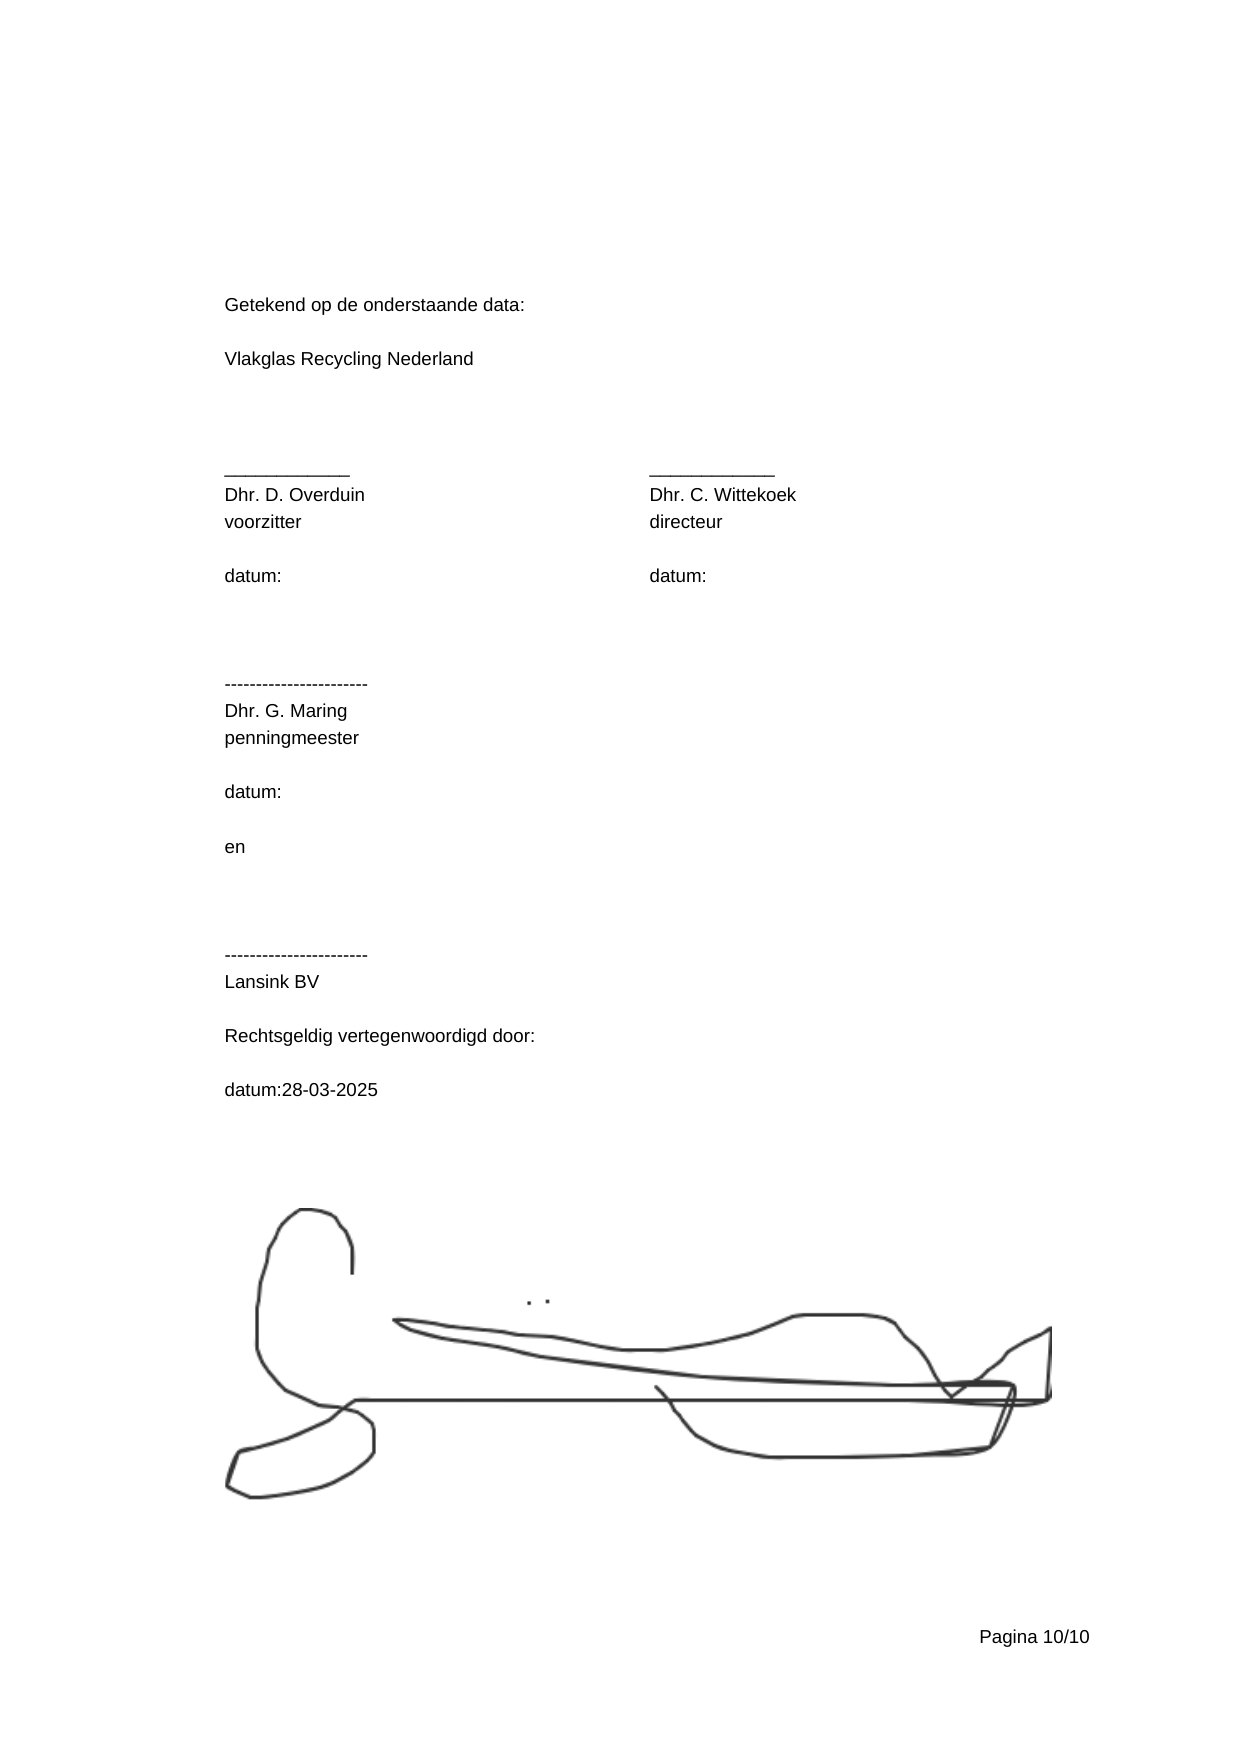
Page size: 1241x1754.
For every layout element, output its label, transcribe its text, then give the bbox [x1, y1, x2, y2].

text Dhr. G. Maring [224, 694, 1103, 722]
text Getekend op de onderstaande data: [224, 288, 1103, 315]
text Lansink BV [224, 965, 1103, 1019]
text penningmeester [224, 722, 1103, 749]
picture [224, 1208, 1052, 1543]
text ----------------------- [224, 938, 1103, 965]
text Dhr. D. Overduin Dhr. C. Wittekoek [224, 478, 1103, 505]
text ----------------------- [224, 667, 1103, 694]
text voorzitter directeur [224, 505, 1103, 532]
text datum: datum: [224, 559, 1103, 586]
text Vlakglas Recycling Nederland [224, 342, 1103, 369]
text datum:28-03-2025 [224, 1074, 1103, 1101]
text en [224, 803, 1103, 857]
text datum: [224, 776, 1103, 803]
text Rechtsgeldig vertegenwoordigd door: [224, 1019, 1103, 1047]
text ____________ ____________ [224, 451, 1103, 478]
